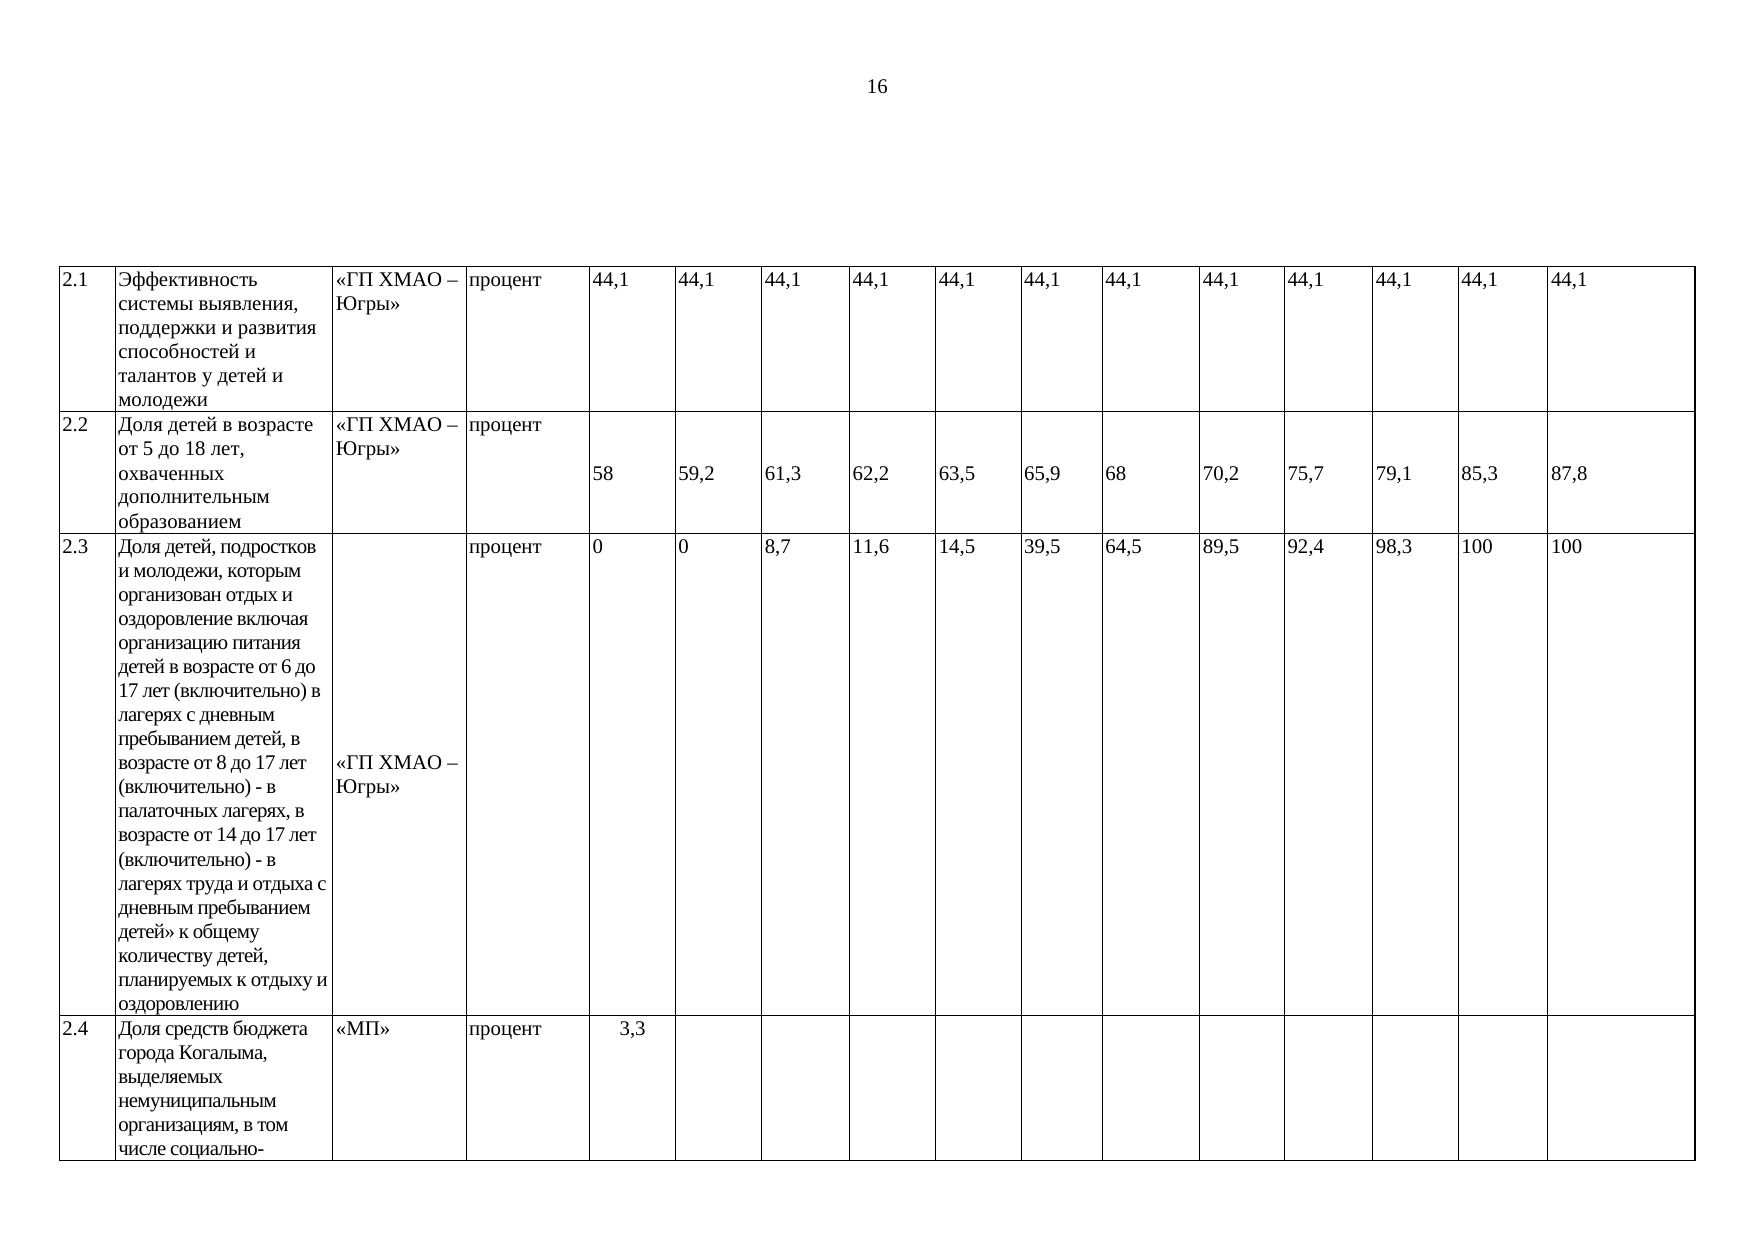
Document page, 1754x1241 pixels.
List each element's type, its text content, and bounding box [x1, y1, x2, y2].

table_cell 70,2 [1200, 412, 1284, 533]
table_cell 44,1 [1548, 267, 1694, 411]
table_cell 44,1 [590, 267, 675, 411]
table_cell 8,7 [762, 534, 849, 1015]
table_cell 44,1 [1103, 267, 1199, 411]
table_cell 2.3 [60, 534, 115, 1015]
table_cell 63,5 [936, 412, 1021, 533]
table_cell процент [467, 1016, 589, 1160]
table_cell 44,1 [1373, 267, 1458, 411]
table_cell 87,8 [1548, 412, 1694, 533]
table_cell 100 [1459, 534, 1547, 1015]
table_cell 3,3 [590, 1016, 675, 1160]
table_cell 79,1 [1373, 412, 1458, 533]
table_cell 44,1 [1200, 267, 1284, 411]
table_cell 44,1 [1022, 267, 1102, 411]
table_cell 100 [1548, 534, 1694, 1015]
table_cell 44,1 [1459, 267, 1547, 411]
table_cell 64,5 [1103, 534, 1199, 1015]
table_cell «ГП ХМАО – Югры» [333, 412, 466, 533]
table_cell 85,3 [1459, 412, 1547, 533]
table_cell 2.2 [60, 412, 115, 533]
table_cell 98,3 [1373, 534, 1458, 1015]
table_cell 92,4 [1285, 534, 1372, 1015]
table_cell 44,1 [936, 267, 1021, 411]
table_cell 61,3 [762, 412, 849, 533]
table_cell 59,2 [676, 412, 761, 533]
table_cell «ГП ХМАО – Югры» [333, 267, 466, 411]
table_cell 44,1 [676, 267, 761, 411]
table_cell 89,5 [1200, 534, 1284, 1015]
table_cell процент [467, 412, 589, 533]
table_cell 44,1 [1285, 267, 1372, 411]
table_cell процент [467, 267, 589, 411]
table_cell 44,1 [762, 267, 849, 411]
table_cell 75,7 [1285, 412, 1372, 533]
table_cell 58 [590, 412, 675, 533]
table_cell 14,5 [936, 534, 1021, 1015]
table_cell 68 [1103, 412, 1199, 533]
table_cell «ГП ХМАО – Югры» [333, 534, 466, 1015]
table_cell 65,9 [1022, 412, 1102, 533]
table_cell 2.4 [60, 1016, 115, 1160]
table_cell 0 [590, 534, 675, 1015]
table_cell 62,2 [850, 412, 935, 533]
table_cell 44,1 [850, 267, 935, 411]
table_cell 11,6 [850, 534, 935, 1015]
table_cell 39,5 [1022, 534, 1102, 1015]
table_cell 2.1 [60, 267, 115, 411]
table_cell 0 [676, 534, 761, 1015]
table_cell процент [467, 534, 589, 1015]
table_cell «МП» [333, 1016, 466, 1160]
